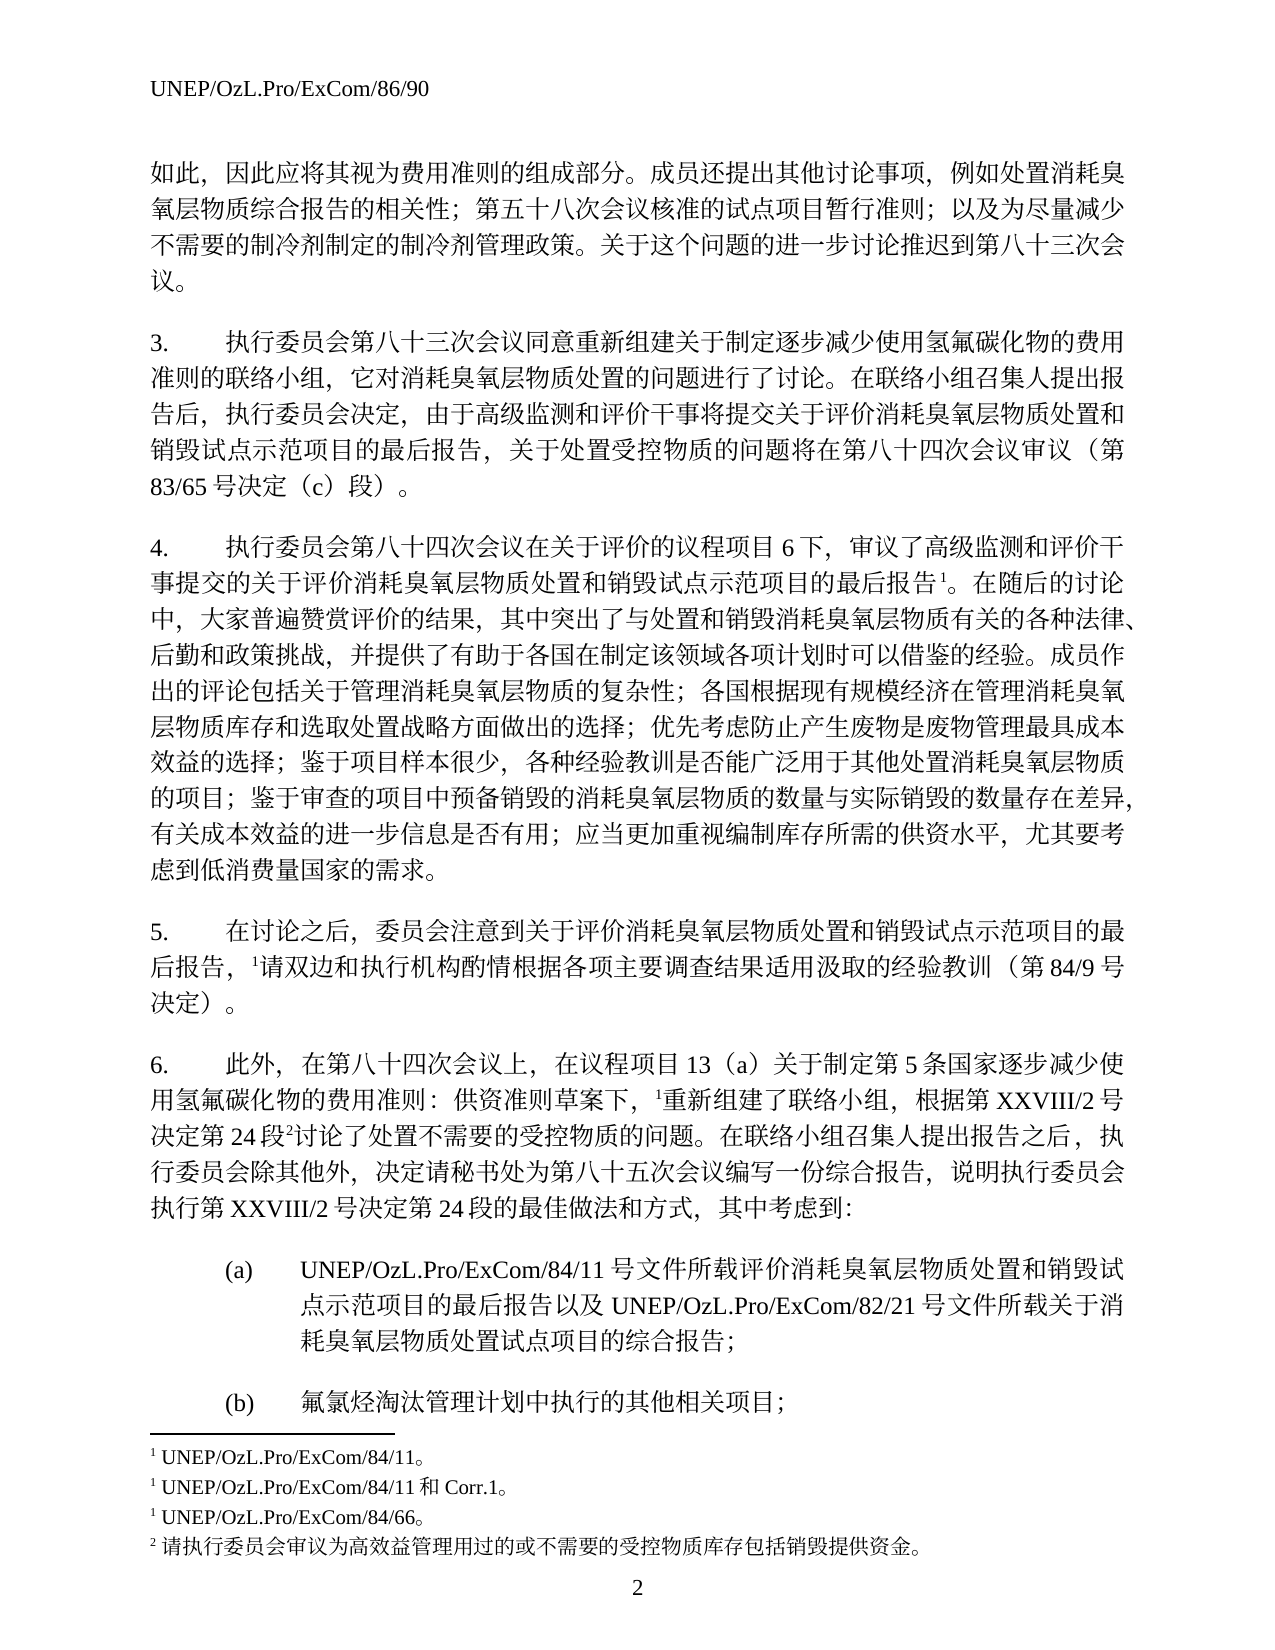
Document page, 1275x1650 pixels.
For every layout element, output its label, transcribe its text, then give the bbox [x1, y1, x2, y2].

subtitle UNEP/OzL.Pro/ExCom/84/11号文件所载评价消耗臭氧层物质处置和销毁试点示范项目的最后报告以及UNEP/OzL.Pro/ExCom/82/21号文件所载关于消耗臭氧层物质处置试点项目的综合报告； [225, 1249, 1125, 1357]
subtitle 在讨论之后，委员会注意到关于评价消耗臭氧层物质处置和销毁试点示范项目的最后报告，请双边和执行机构酌情根据各项主要调查结果适用汲取的经验教训（第84/9号决定）。 [150, 912, 1125, 1020]
subtitle 氟氯烃淘汰管理计划中执行的其他相关项目； [225, 1382, 1125, 1418]
subtitle 执行委员会第八十四次会议在关于评价的议程项目6下，审议了高级监测和评价干事提交的关于评价消耗臭氧层物质处置和销毁试点示范项目的最后报告。在随后的讨论中，大家普遍赞赏评价的结果，其中突出了与处置和销毁消耗臭氧层物质有关的各种法律、后勤和政策挑战，并提供了有助于各国在制定该领域各项计划时可以借鉴的经验。成员作出的评论包括关于管理消耗臭氧层物质的复杂性；各国根据现有规模经济在管理消耗臭氧层物质库存和选取处置战略方面做出的选择；优先考虑防止产生废物是废物管理最具成本效益的选择；鉴于项目样本很少，各种经验教训是否能广泛用于其他处置消耗臭氧层物质的项目；鉴于审查的项目中预备销毁的消耗臭氧层物质的数量与实际销毁的数量存在差异，有关成本效益的进一步信息是否有用；应当更加重视编制库存所需的供资水平，尤其要考虑到低消费量国家的需求。 [150, 527, 1125, 887]
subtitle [150, 154, 1125, 298]
subtitle 此外，在第八十四次会议上，在议程项目13（a）关于制定第5条国家逐步减少使用氢氟碳化物的费用准则：供资准则草案下，重新组建了联络小组，根据第XXVIII/2号决定第24段讨论了处置不需要的受控物质的问题。在联络小组召集人提出报告之后，执行委员会除其他外，决定请秘书处为第八十五次会议编写一份综合报告，说明执行委员会执行第XXVIII/2号决定第24段的最佳做法和方式，其中考虑到： [150, 1045, 1125, 1224]
subtitle 执行委员会第八十三次会议同意重新组建关于制定逐步减少使用氢氟碳化物的费用准则的联络小组，它对消耗臭氧层物质处置的问题进行了讨论。在联络小组召集人提出报告后，执行委员会决定，由于高级监测和评价干事将提交关于评价消耗臭氧层物质处置和销毁试点示范项目的最后报告，关于处置受控物质的问题将在第八十四次会议审议（第83/65号决定（c）段）。 [150, 323, 1125, 502]
